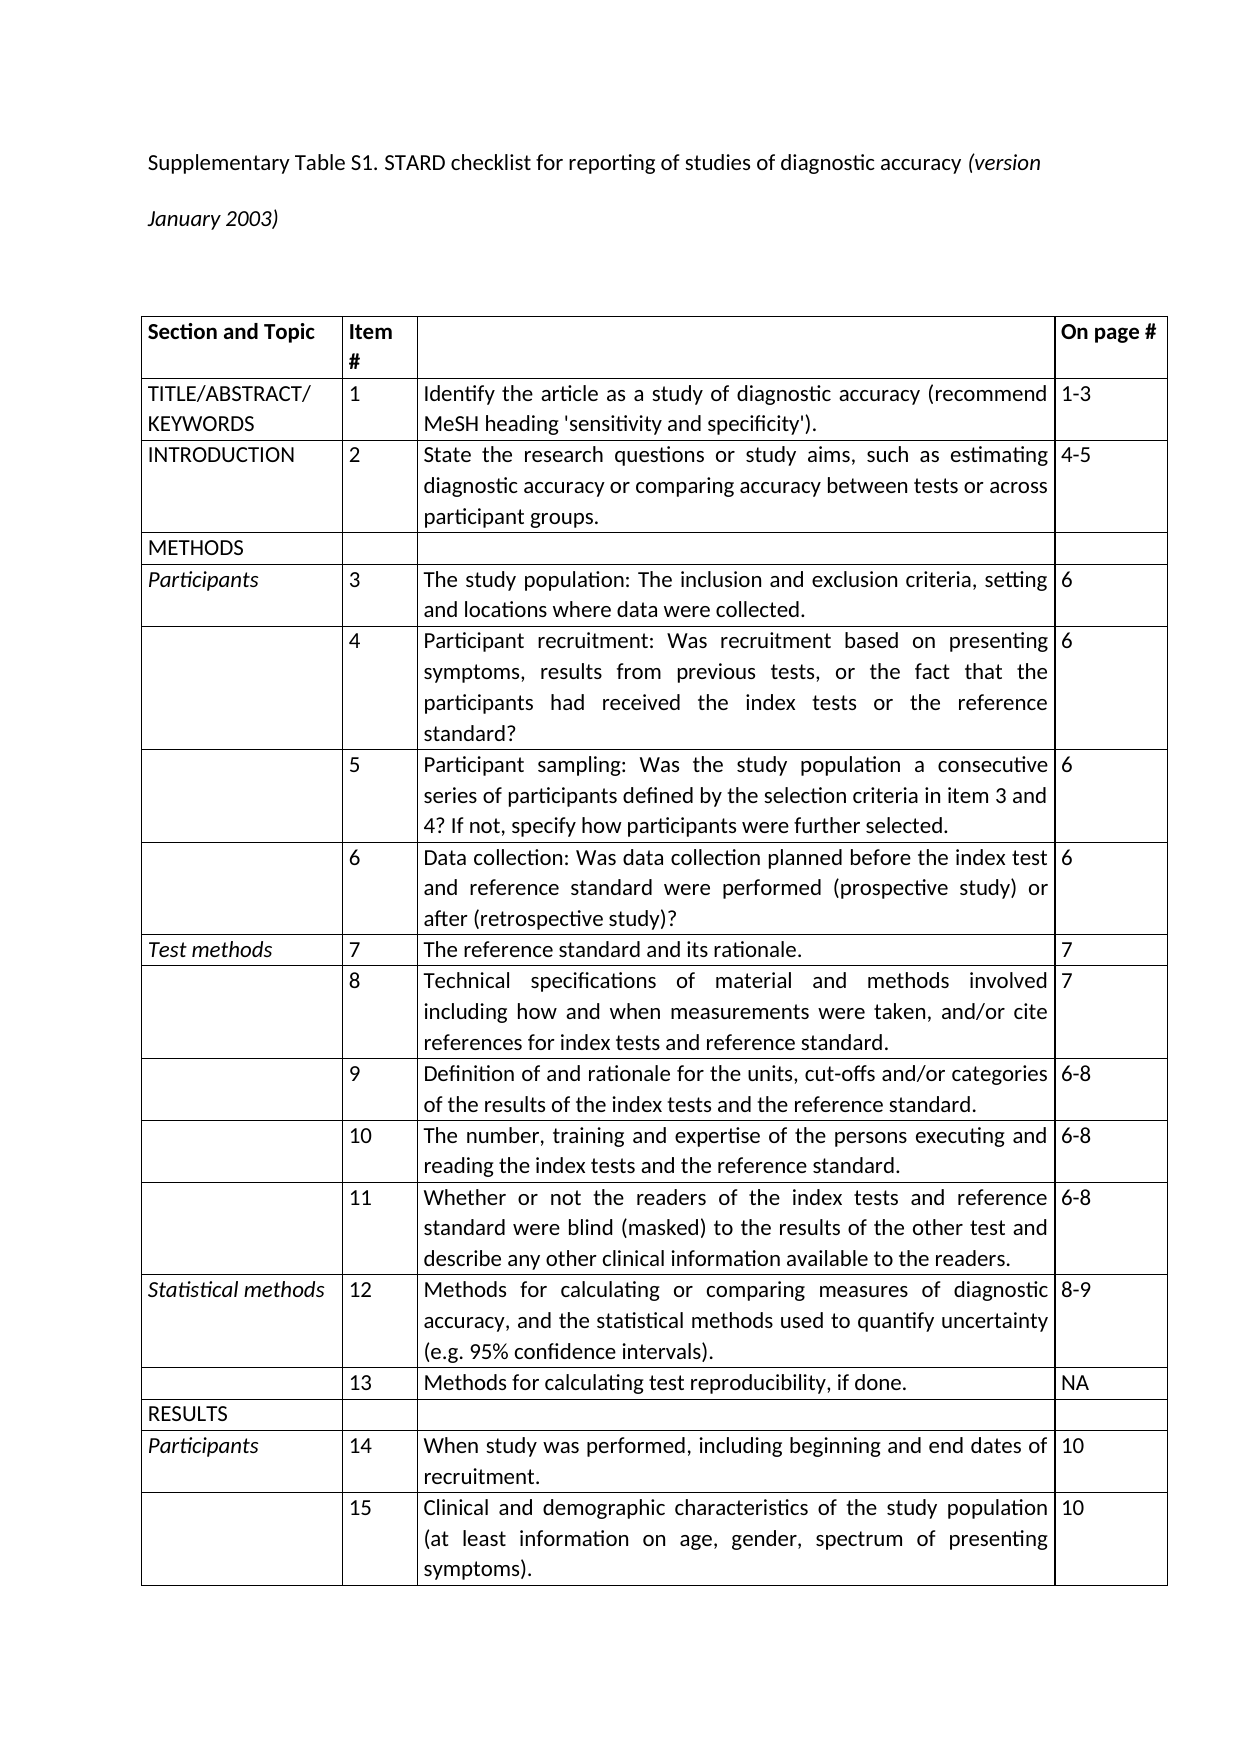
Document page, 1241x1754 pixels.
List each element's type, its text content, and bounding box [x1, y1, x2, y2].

table_cell When study was performed, including beginning and end dates of recruitment. [418, 1431, 1054, 1492]
table_cell 6 [1056, 750, 1167, 842]
table_cell 6 [1056, 565, 1167, 626]
table_cell 7 [343, 935, 417, 965]
table_cell 6 [1056, 843, 1167, 934]
table_cell TITLE/ABSTRACT/ KEYWORDS [142, 379, 342, 439]
table_cell Test methods [142, 935, 342, 965]
table_cell 6-8 [1056, 1059, 1167, 1120]
table_cell [142, 1368, 342, 1398]
table_cell [142, 627, 342, 749]
table_cell 3 [343, 565, 417, 626]
table_header [418, 317, 1054, 378]
table_cell 10 [343, 1121, 417, 1182]
table_cell 12 [343, 1275, 417, 1367]
table_cell 9 [343, 1059, 417, 1120]
table_cell Clinical and demographic characteristics of the study population (at least information on age, gender, spectrum of presenting symptoms). [418, 1493, 1054, 1585]
table_cell [1056, 1400, 1167, 1430]
table_header On page # [1056, 317, 1167, 378]
table_cell Participant sampling: Was the study population a consecutive series of participants defined by the selection criteria in item 3 and 4? If not, specify how participants were further selected. [418, 750, 1054, 842]
table_cell The number, training and expertise of the persons executing and reading the index tests and the reference standard. [418, 1121, 1054, 1182]
table_cell 4 [343, 627, 417, 749]
table_cell Participants [142, 1431, 342, 1492]
table_cell [343, 1400, 417, 1430]
table_cell [418, 533, 1054, 564]
table_cell 8-9 [1056, 1275, 1167, 1367]
table_cell INTRODUCTION [142, 441, 342, 532]
table_cell [1056, 533, 1167, 564]
table_cell Methods for calculating or comparing measures of diagnostic accuracy, and the statistical methods used to quantify uncertainty (e.g. 95% confidence intervals). [418, 1275, 1054, 1367]
table_cell Data collection: Was data collection planned before the index test and reference standard were performed (prospective study) or after (retrospective study)? [418, 843, 1054, 934]
table_cell 15 [343, 1493, 417, 1585]
table_cell 8 [343, 966, 417, 1058]
table_cell 6-8 [1056, 1121, 1167, 1182]
table_cell 6-8 [1056, 1183, 1167, 1274]
table_cell Participants [142, 565, 342, 626]
table_cell 7 [1056, 966, 1167, 1058]
table_cell NA [1056, 1368, 1167, 1398]
table_cell 2 [343, 441, 417, 532]
table_header Section and Topic [142, 317, 342, 378]
table_cell [343, 533, 417, 564]
table_cell 6 [1056, 627, 1167, 749]
table_cell RESULTS [142, 1400, 342, 1430]
table_cell [142, 750, 342, 842]
table_cell 6 [343, 843, 417, 934]
table_cell 7 [1056, 935, 1167, 965]
table_cell 5 [343, 750, 417, 842]
text Supplementary Table S1. STARD checklist for reporting of studies of diagnostic accuracy (version January 2003) [148, 148, 1063, 232]
table_cell The study population: The inclusion and exclusion criteria, setting and locations where data were collected. [418, 565, 1054, 626]
table_cell 11 [343, 1183, 417, 1274]
table_cell Statistical methods [142, 1275, 342, 1367]
table_cell Methods for calculating test reproducibility, if done. [418, 1368, 1054, 1398]
table_cell The reference standard and its rationale. [418, 935, 1054, 965]
table_cell 13 [343, 1368, 417, 1398]
table_cell [418, 1400, 1054, 1430]
table_cell 10 [1056, 1431, 1167, 1492]
table_cell Identify the article as a study of diagnostic accuracy (recommend MeSH heading 'sensitivity and specificity'). [418, 379, 1054, 439]
table_cell [142, 1121, 342, 1182]
table_cell State the research questions or study aims, such as estimating diagnostic accuracy or comparing accuracy between tests or across participant groups. [418, 441, 1054, 532]
table_cell 14 [343, 1431, 417, 1492]
table_cell [142, 843, 342, 934]
table_header Item # [343, 317, 417, 378]
table_cell Participant recruitment: Was recruitment based on presenting symptoms, results from previous tests, or the fact that the participants had received the index tests or the reference standard? [418, 627, 1054, 749]
table_cell Whether or not the readers of the index tests and reference standard were blind (masked) to the results of the other test and describe any other clinical information available to the readers. [418, 1183, 1054, 1274]
table_cell [142, 1493, 342, 1585]
table_cell METHODS [142, 533, 342, 564]
table_cell [142, 1183, 342, 1274]
table_cell 1 [343, 379, 417, 439]
table_cell [142, 966, 342, 1058]
table_cell Definition of and rationale for the units, cut-offs and/or categories of the results of the index tests and the reference standard. [418, 1059, 1054, 1120]
table_cell [142, 1059, 342, 1120]
table_cell 4-5 [1056, 441, 1167, 532]
table_cell 1-3 [1056, 379, 1167, 439]
table_cell 10 [1056, 1493, 1167, 1585]
table_cell Technical specifications of material and methods involved including how and when measurements were taken, and/or cite references for index tests and reference standard. [418, 966, 1054, 1058]
